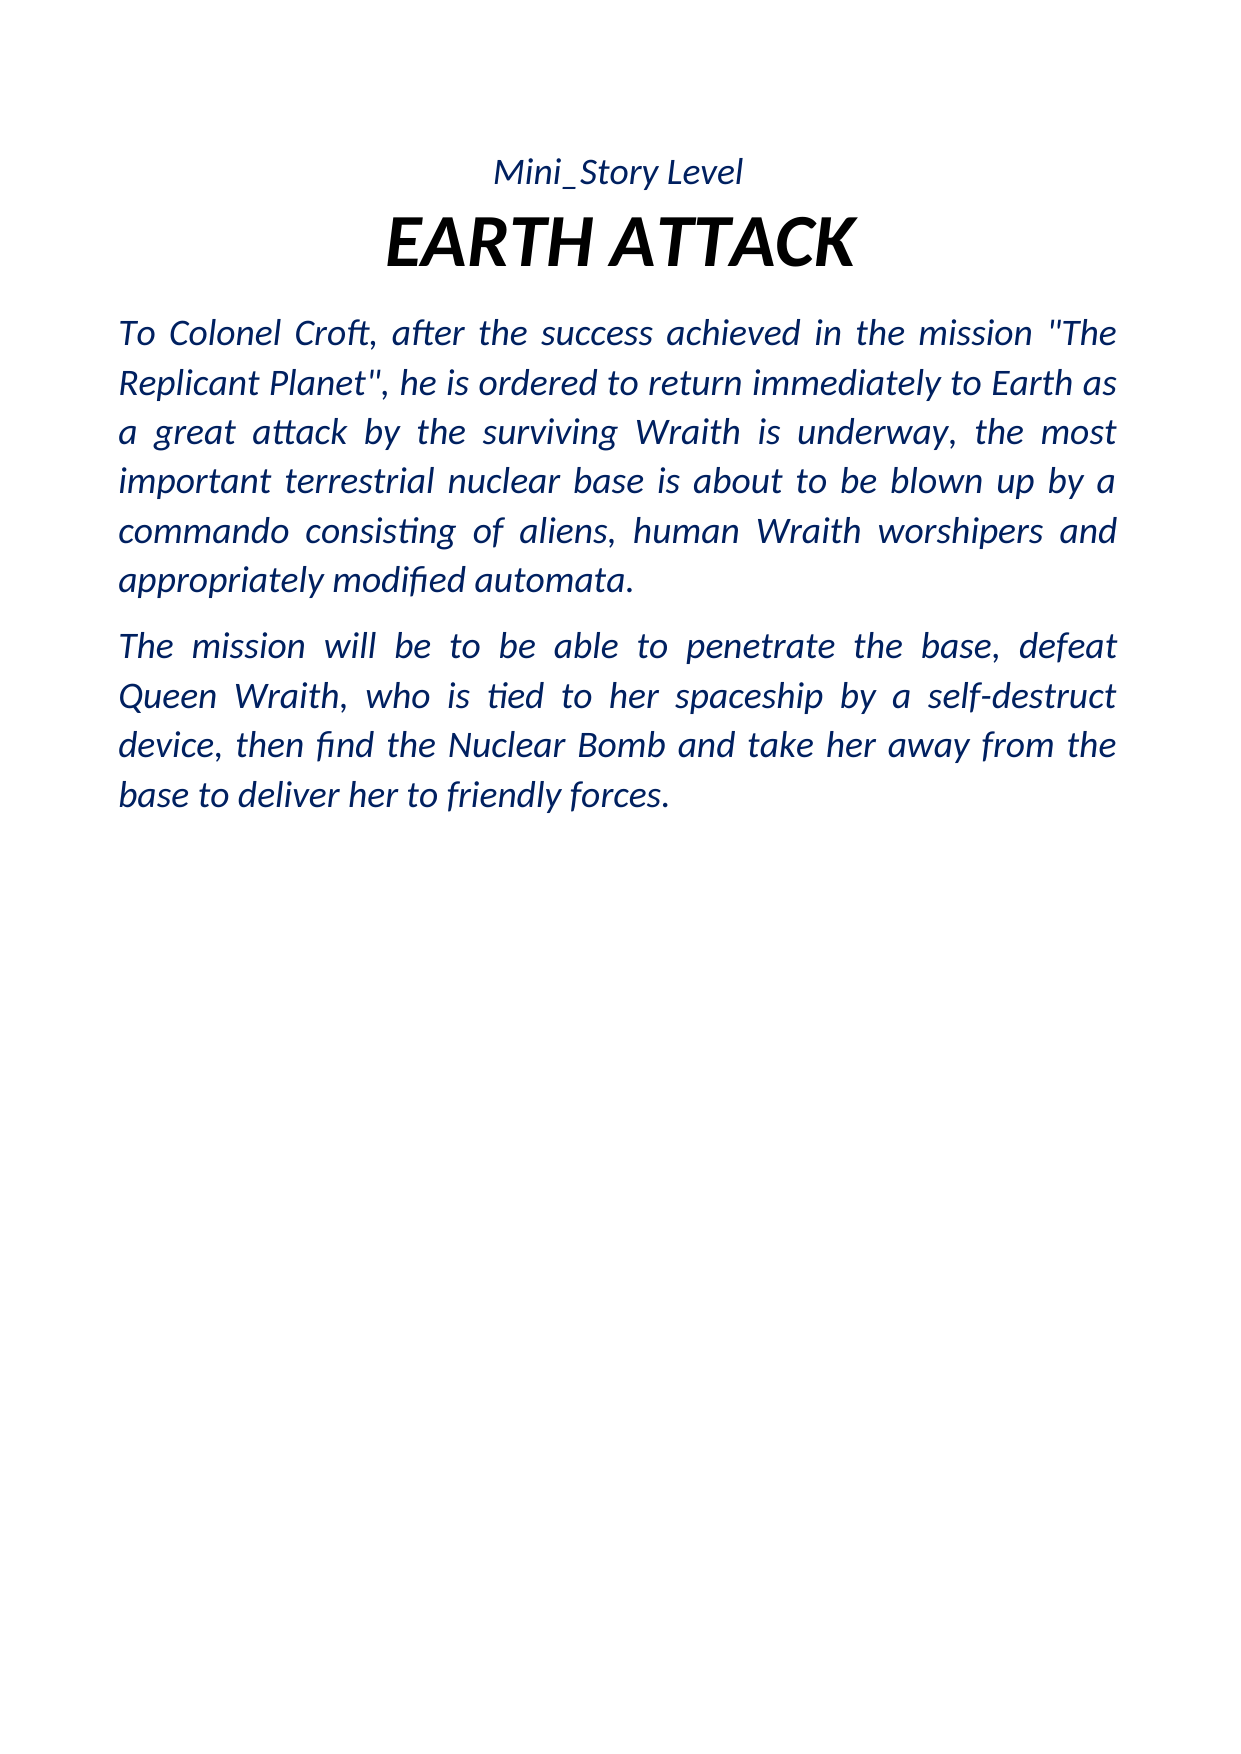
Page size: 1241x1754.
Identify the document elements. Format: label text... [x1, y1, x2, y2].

text To Colonel Croft, after the success achieved in the mission "The Replicant Planet", he is ordered to return immediately to Earth as a great attack by the surviving Wraith is underway, the most important terrestrial nuclear base is about to be blown up by a commando consisting of aliens, human Wraith worshipers and appropriately modified automata. [118, 309, 1122, 602]
text EARTH ATTACK [118, 193, 1122, 285]
text The mission will be to be able to penetrate the base, defeat Queen Wraith, who is tied to her spaceship by a self-destruct device, then find the Nuclear Bomb and take her away from the base to deliver her to friendly forces. [118, 622, 1122, 817]
text Mini_Story Level [118, 148, 1122, 193]
